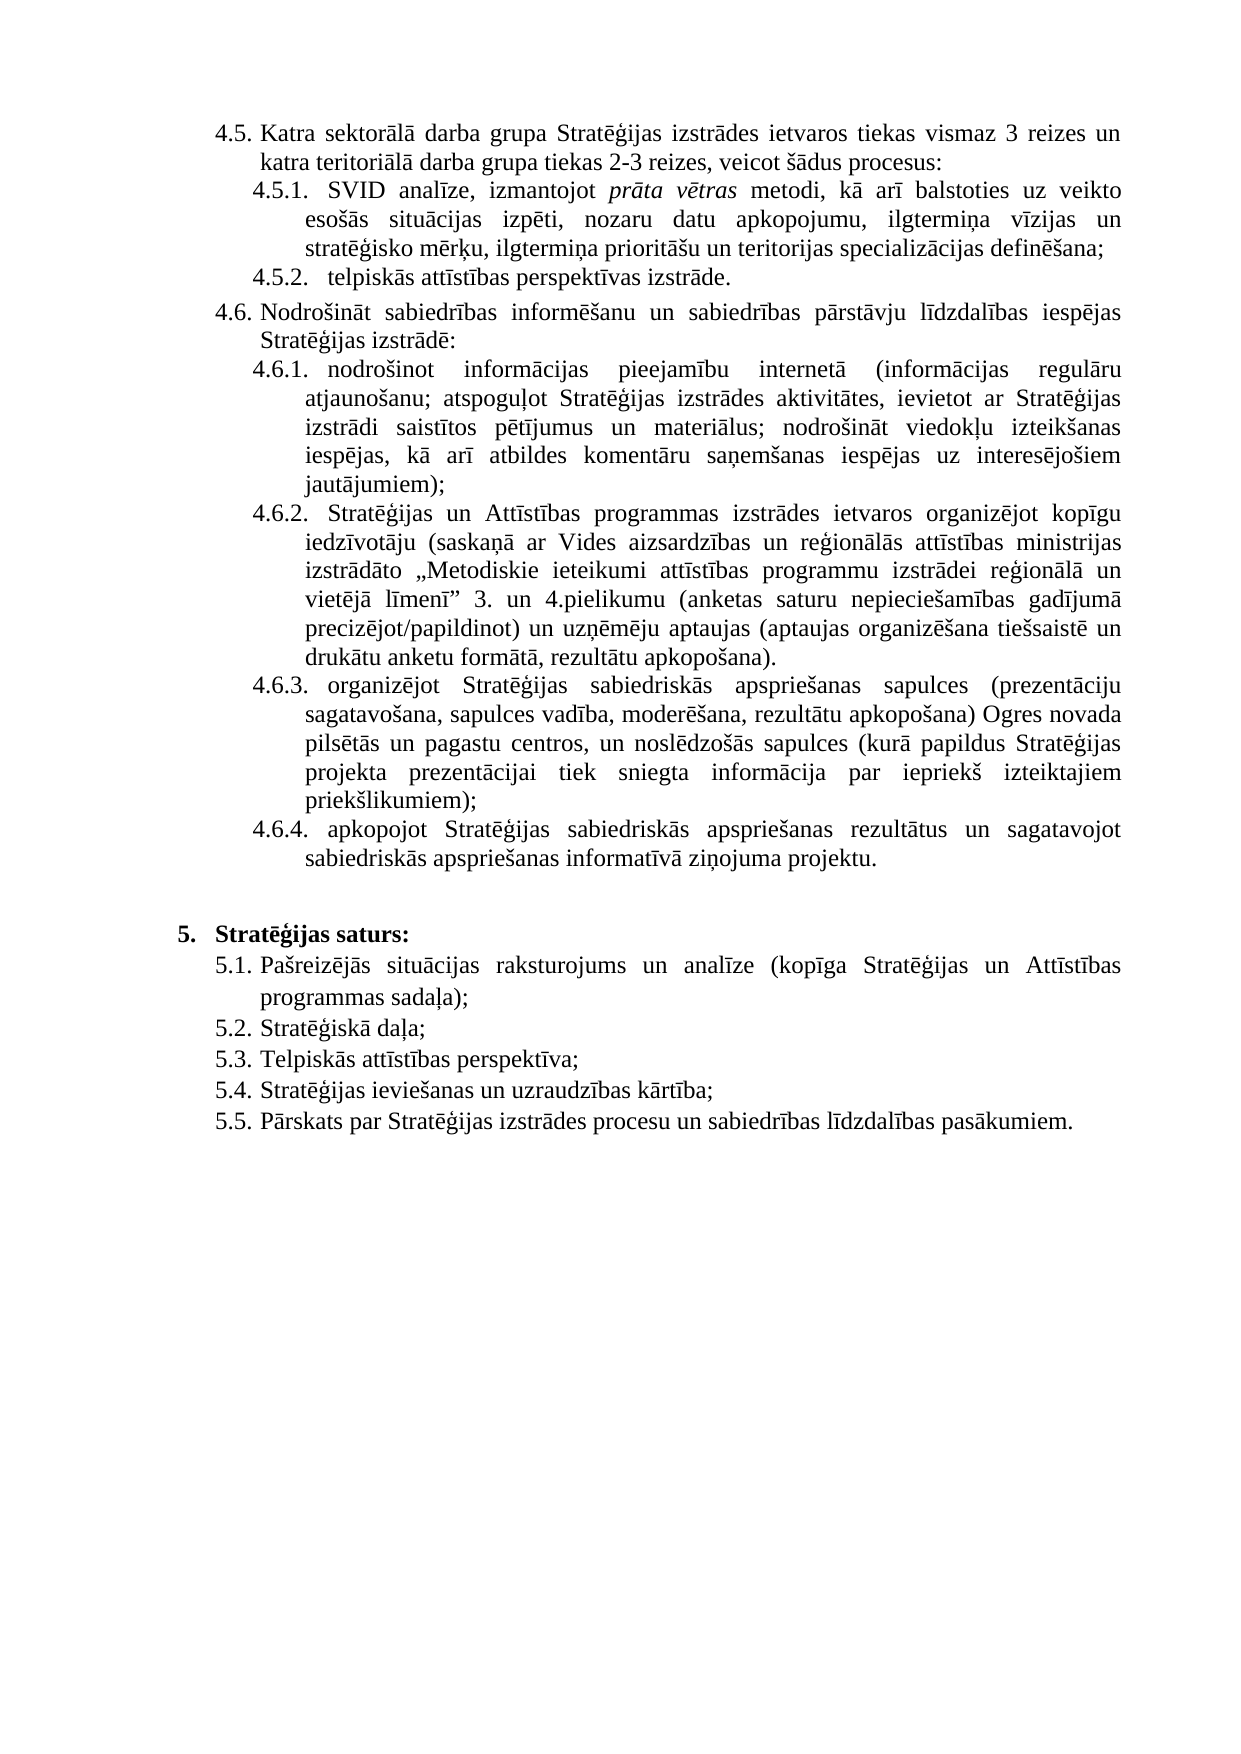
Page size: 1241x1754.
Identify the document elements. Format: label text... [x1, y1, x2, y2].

list Telpiskās attīstības perspektīva; [215, 1044, 1122, 1072]
list Pašreizējās situācijas raksturojums un analīze (kopīga Stratēģijas un Attīstības programmas sadaļa); [215, 951, 1122, 1010]
list nodrošinot informācijas pieejamību internetā (informācijas regulāru atjaunošanu; atspoguļot Stratēģijas izstrādes aktivitātes, ievietot ar Stratēģijas izstrādi saistītos pētījumus un materiālus; nodrošināt viedokļu izteikšanas iespējas, kā arī atbildes komentāru saņemšanas iespējas uz interesējošiem jautājumiem); [252, 354, 1122, 498]
list SVID analīze, izmantojot prāta vētras metodi, kā arī balstoties uz veikto esošās situācijas izpēti, nozaru datu apkopojumu, ilgtermiņa vīzijas un stratēģisko mērķu, ilgtermiņa prioritāšu un teritorijas specializācijas definēšana; [252, 176, 1122, 262]
list Stratēģijas un Attīstības programmas izstrādes ietvaros organizējot kopīgu iedzīvotāju (saskaņā ar Vides aizsardzības un reģionālās attīstības ministrijas izstrādāto „Metodiskie ieteikumi attīstības programmu izstrādei reģionālā un vietējā līmenī” 3. un 4.pielikumu (anketas saturu nepieciešamības gadījumā precizējot/papildinot) un uzņēmēju aptaujas (aptaujas organizēšana tiešsaistē un drukātu anketu formātā, rezultātu apkopošana). [252, 498, 1122, 671]
list Stratēģijas saturs: [177, 919, 1122, 948]
list telpiskās attīstības perspektīvas izstrāde. [252, 262, 1122, 291]
list Katra sektorālā darba grupa Stratēģijas izstrādes ietvaros tiekas vismaz 3 reizes un katra teritoriālā darba grupa tiekas 2-3 reizes, veicot šādus procesus: [215, 118, 1122, 176]
list Nodrošināt sabiedrības informēšanu un sabiedrības pārstāvju līdzdalības iespējas Stratēģijas izstrādē: [215, 297, 1122, 354]
list apkopojot Stratēģijas sabiedriskās apspriešanas rezultātus un sagatavojot sabiedriskās apspriešanas informatīvā ziņojuma projektu. [252, 814, 1122, 872]
list Stratēģijas ieviešanas un uzraudzības kārtība; [215, 1075, 1122, 1103]
list Stratēģiskā daļa; [215, 1013, 1122, 1041]
list organizējot Stratēģijas sabiedriskās apspriešanas sapulces (prezentāciju sagatavošana, sapulces vadība, moderēšana, rezultātu apkopošana) Ogres novada pilsētās un pagastu centros, un noslēdzošās sapulces (kurā papildus Stratēģijas projekta prezentācijai tiek sniegta informācija par iepriekš izteiktajiem priekšlikumiem); [252, 671, 1122, 814]
list Pārskats par Stratēģijas izstrādes procesu un sabiedrības līdzdalības pasākumiem. [215, 1106, 1122, 1134]
